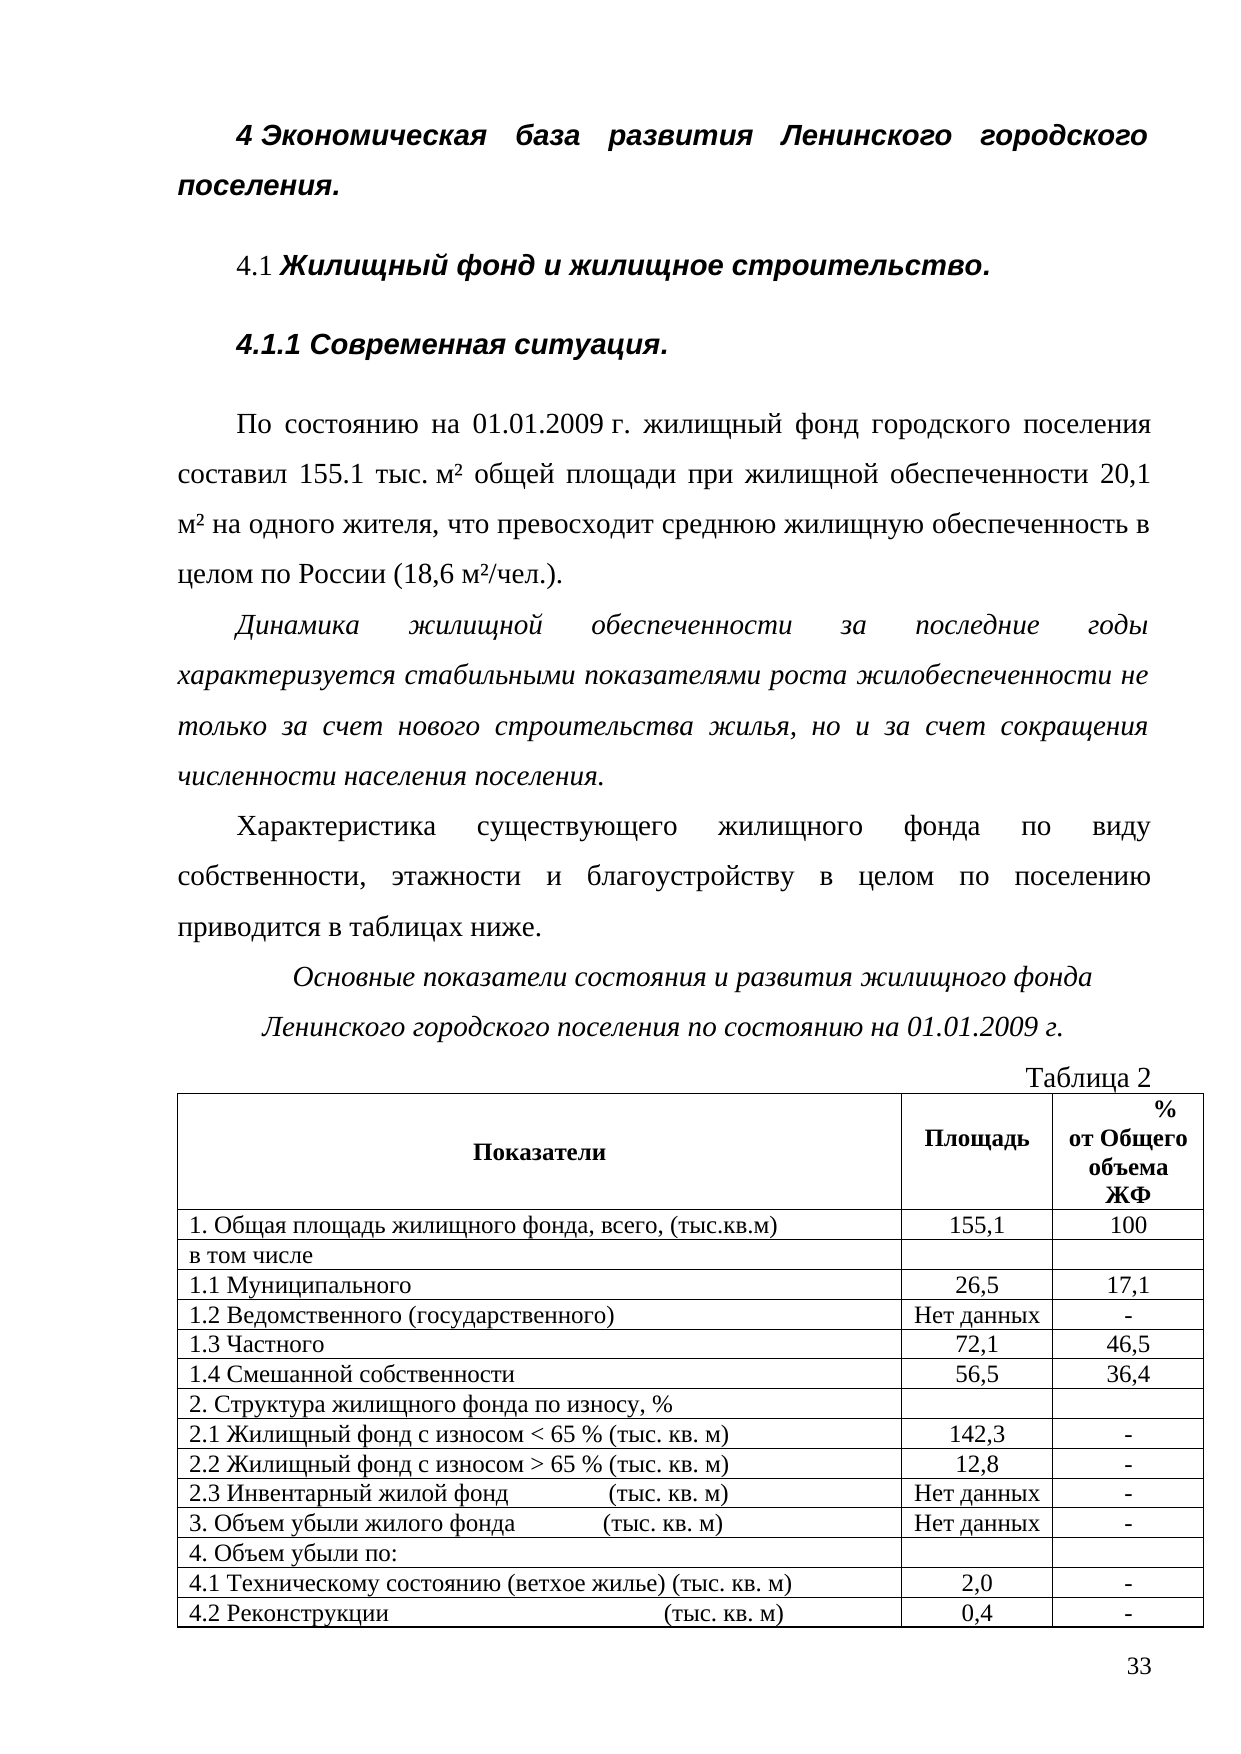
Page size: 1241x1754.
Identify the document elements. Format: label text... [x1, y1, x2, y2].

table_cell 36,4 [1053, 1359, 1203, 1388]
table_cell 4.1 Техническому состоянию (ветхое жилье) (тыс. кв. м) [178, 1568, 901, 1597]
table_cell [902, 1538, 1052, 1567]
table_cell 1.1 Муниципального [178, 1270, 901, 1299]
table_cell 2. Структура жилищного фонда по износу, % [178, 1389, 901, 1418]
table_cell - [1053, 1419, 1203, 1448]
table_cell 2.1 Жилищный фонд с износом < 65 % (тыс. кв. м) [178, 1419, 901, 1448]
table_cell 2.3 Инвентарный жилой фонд (тыс. кв. м) [178, 1479, 901, 1507]
table_cell 1.4 Смешанной собственности [178, 1359, 901, 1388]
table_cell 0,4 [902, 1598, 1052, 1626]
table_cell Нет данных [902, 1508, 1052, 1537]
table_cell - [1053, 1508, 1203, 1537]
table_header % от Общего объема ЖФ [1053, 1094, 1203, 1209]
table_cell 1. Общая площадь жилищного фонда, всего, (тыс.кв.м) [178, 1210, 901, 1239]
subtitle Жилищный фонд и жилищное строительство. [177, 247, 1152, 281]
table_cell [1053, 1538, 1203, 1567]
table_cell 26,5 [902, 1270, 1052, 1299]
table_cell 155,1 [902, 1210, 1052, 1239]
table_cell 4.2 Реконструкции (тыс. кв. м) [178, 1598, 901, 1626]
table_cell Нет данных [902, 1300, 1052, 1328]
text Основные показатели состояния и развития жилищного фонда Ленинского городского поселения по состоянию на 01.01.2009 г. [177, 959, 1152, 1043]
table_cell - [1053, 1568, 1203, 1597]
table_cell - [1053, 1300, 1203, 1328]
table_cell - [1053, 1479, 1203, 1507]
table_cell 1.2 Ведомственного (государственного) [178, 1300, 901, 1328]
subtitle Экономическая база развития Ленинского городского поселения. [177, 118, 1152, 202]
table_header Показатели [178, 1094, 901, 1209]
text Таблица 2 [177, 1060, 1152, 1093]
table_cell [902, 1389, 1052, 1418]
table_cell 12,8 [902, 1449, 1052, 1477]
table_cell 100 [1053, 1210, 1203, 1239]
text По состоянию на 01.01.2009 г. жилищный фонд городского поселения составил 155.1 тыс. м² общей площади при жилищной обеспеченности на одного жителя, что превосходит среднюю жилищную обеспеченность в целом по России (18,6 м²/чел.). [177, 406, 1152, 590]
table_cell 72,1 [902, 1330, 1052, 1358]
subtitle Современная ситуация. [177, 327, 1152, 360]
table_cell [1053, 1389, 1203, 1418]
table_cell - [1053, 1598, 1203, 1626]
text Динамика жилищной обеспеченности за последние годы характеризуется стабильными показателями роста жилобеспеченности не только за счет нового строительства жилья, но и за счет сокращения численности населения поселения. [177, 607, 1152, 791]
table_cell Нет данных [902, 1479, 1052, 1507]
table_cell 46,5 [1053, 1330, 1203, 1358]
table_cell в том числе [178, 1240, 901, 1269]
table_cell 56,5 [902, 1359, 1052, 1388]
table_cell [902, 1240, 1052, 1269]
table_cell - [1053, 1449, 1203, 1477]
table_cell 3. Объем убыли жилого фонда (тыс. кв. м) [178, 1508, 901, 1537]
table_cell 142,3 [902, 1419, 1052, 1448]
table_cell 2,0 [902, 1568, 1052, 1597]
table_cell 2.2 Жилищный фонд с износом > 65 % (тыс. кв. м) [178, 1449, 901, 1477]
table_cell 4. Объем убыли по: [178, 1538, 901, 1567]
table_cell 17,1 [1053, 1270, 1203, 1299]
table_cell [1053, 1240, 1203, 1269]
table_header Площадь [902, 1094, 1052, 1209]
text Характеристика существующего жилищного фонда по виду собственности, этажности и благоустройству в целом по поселению приводится в таблицах ниже. [177, 808, 1152, 942]
table_cell 1.3 Частного [178, 1330, 901, 1358]
